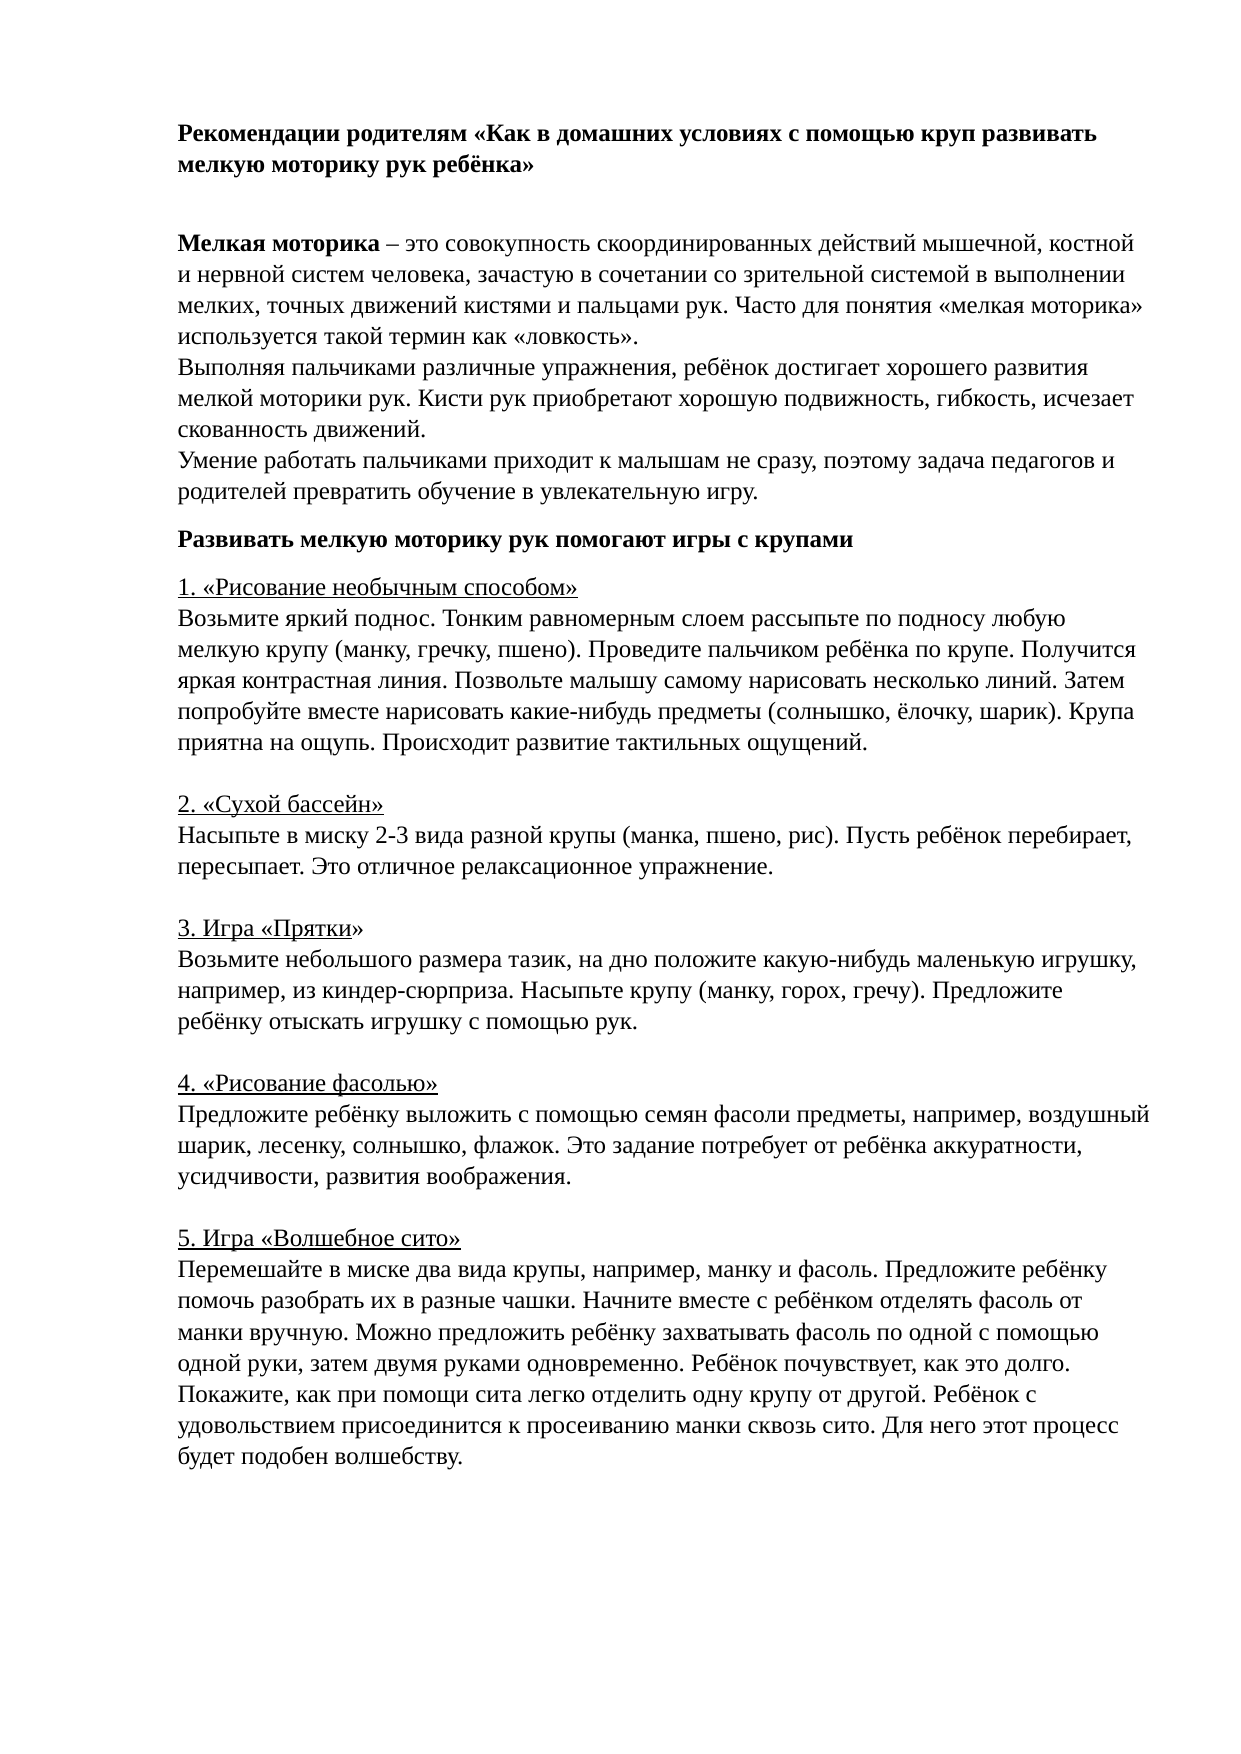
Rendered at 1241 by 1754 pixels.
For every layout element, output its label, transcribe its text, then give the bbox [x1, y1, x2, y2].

text Рекомендации родителям «Как в домашних условиях с помощью круп развивать мелкую моторику рук ребёнка» [177, 118, 1152, 178]
text 1. «Рисование необычным способом» Возьмите яркий поднос. Тонким равномерным слоем рассыпьте по подносу любую мелкую крупу (манку, гречку, пшено). Проведите пальчиком ребёнка по крупе. Получится яркая контрастная линия. Позвольте малышу самому нарисовать несколько линий. Затем попробуйте вместе нарисовать какие-нибудь предметы (солнышко, ёлочку, шарик). Крупа приятна на ощупь. Происходит развитие тактильных ощущений. 2. «Сухой бассейн» Насыпьте в миску 2-3 вида разной крупы (манка, пшено, рис). Пусть ребёнок перебирает, пересыпает. Это отличное релаксационное упражнение. 3. Игра «Прятки» Возьмите небольшого размера тазик, на дно положите какую-нибудь маленькую игрушку, например, из киндер-сюрприза. Насыпьте крупу (манку, горох, гречу). Предложите ребёнку отыскать игрушку с помощью рук. 4. «Рисование фасолью» Предложите ребёнку выложить с помощью семян фасоли предметы, например, воздушный шарик, лесенку, солнышко, флажок. Это задание потребует от ребёнка аккуратности, усидчивости, развития воображения. 5. Игра «Волшебное сито» Перемешайте в миске два вида крупы, например, манку и фасоль. Предложите ребёнку помочь разобрать их в разные чашки. Начните вместе с ребёнком отделять фасоль от манки вручную. Можно предложить ребёнку захватывать фасоль по одной с помощью одной руки, затем двумя руками одновременно. Ребёнок почувствует, как это долго. Покажите, как при помощи сита легко отделить одну крупу от другой. Ребёнок с удовольствием присоединится к просеиванию манки сквозь сито. Для него этот процесс будет подобен волшебству. [177, 572, 1152, 1469]
text Развивать мелкую моторику рук помогают игры с крупами [177, 524, 1152, 553]
text Мелкая моторика – это совокупность скоординированных действий мышечной, костной и нервной систем человека, зачастую в сочетании со зрительной системой в выполнении мелких, точных движений кистями и пальцами рук. Часто для понятия «мелкая моторика» используется такой термин как «ловкость». Выполняя пальчиками различные упражнения, ребёнок достигает хорошего развития мелкой моторики рук. Кисти рук приобретают хорошую подвижность, гибкость, исчезает скованность движений. Умение работать пальчиками приходит к малышам не сразу, поэтому задача педагогов и родителей превратить обучение в увлекательную игру. [177, 197, 1152, 505]
